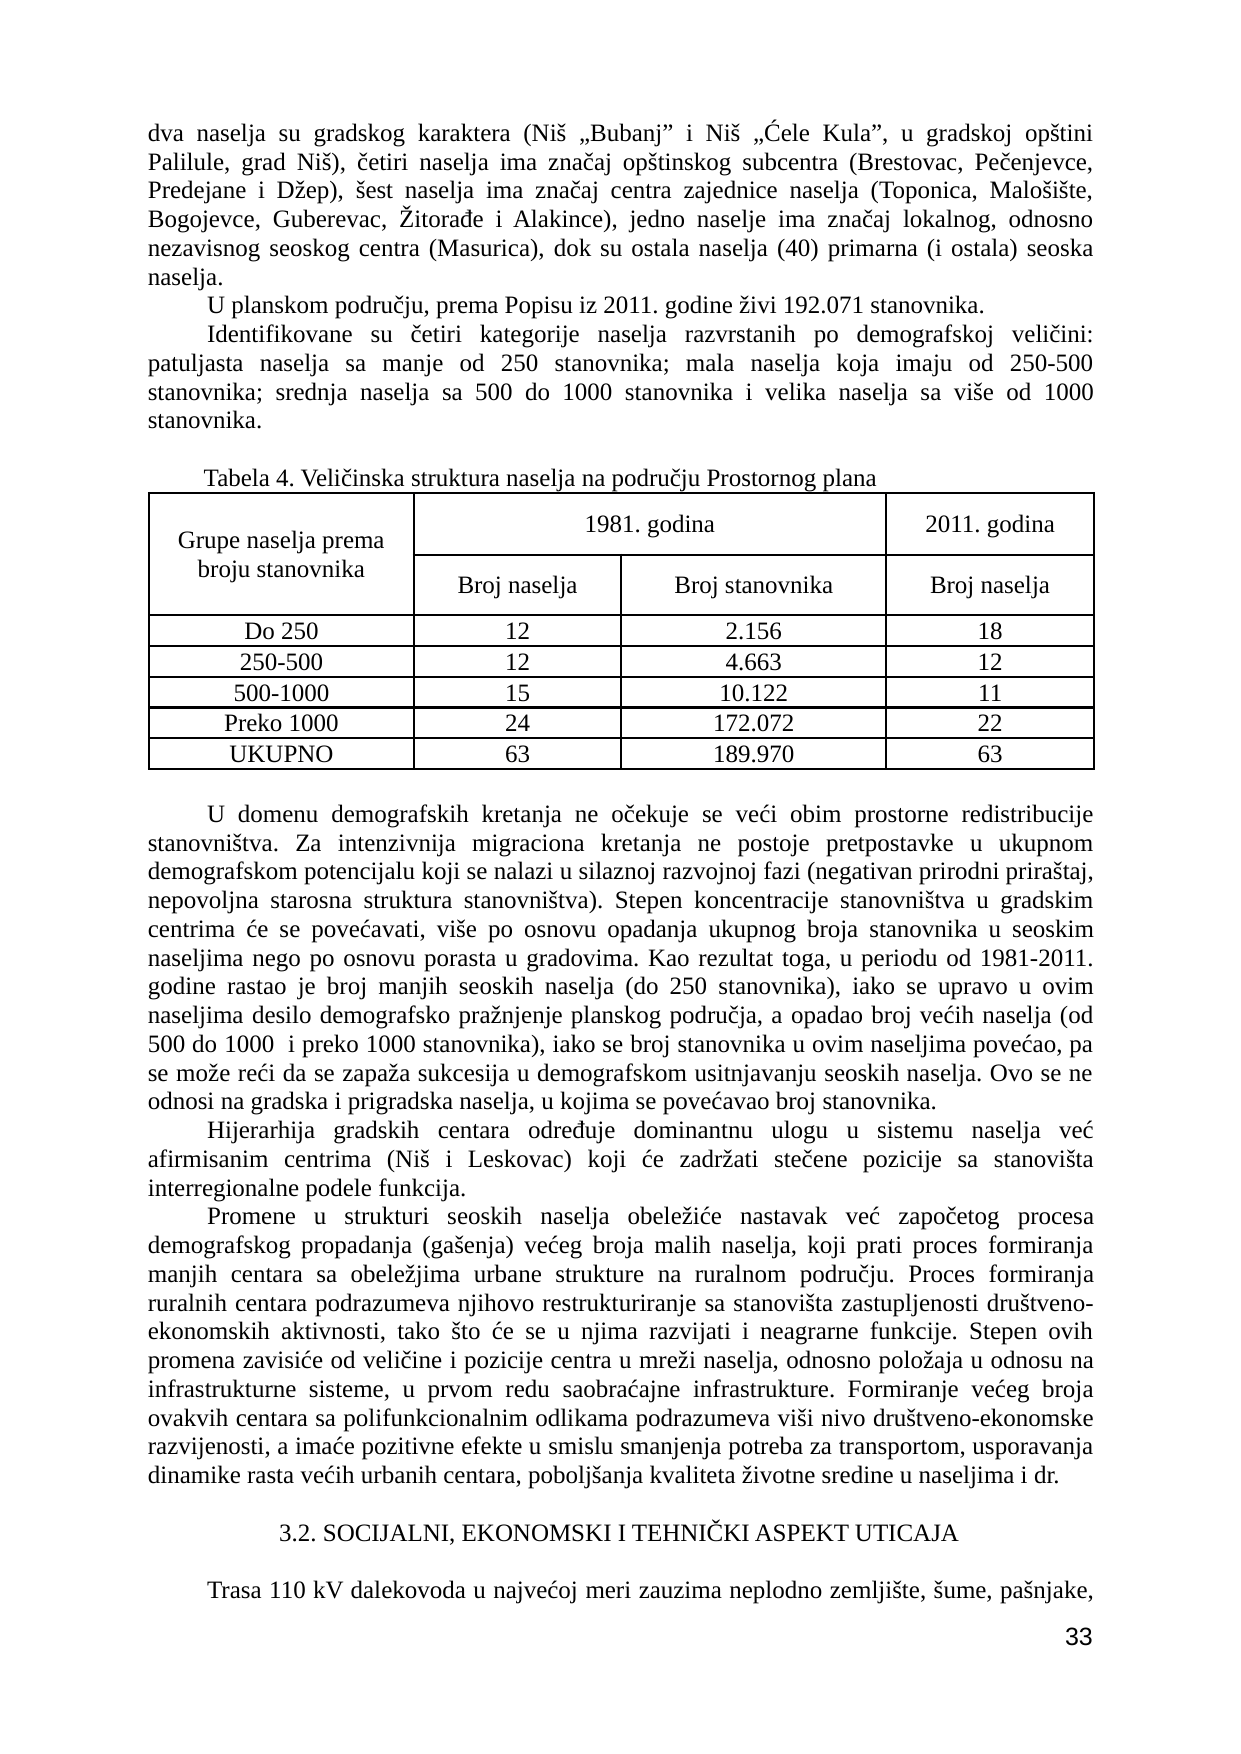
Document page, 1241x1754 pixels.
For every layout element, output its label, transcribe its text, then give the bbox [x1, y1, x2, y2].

table_cell 2.156 [622, 616, 885, 645]
table_cell 500-1000 [150, 678, 413, 706]
table_cell 18 [887, 616, 1093, 645]
text U planskom području, prema Popisu iz 2011. godine živi 192.071 stanovnika. [148, 291, 1094, 319]
table_cell 10.122 [622, 678, 885, 706]
table_cell Broj stanovnika [622, 556, 885, 614]
table_header 1981. godina [415, 494, 885, 553]
text 3.2. SOCIJALNI, EKONOMSKI I TEHNIČKI ASPEKT UTICAJA [148, 1518, 1090, 1546]
table_cell UKUPNO [150, 739, 413, 768]
table_cell 250-500 [150, 647, 413, 676]
table_cell 24 [415, 709, 620, 737]
table_header 2011. godina [887, 494, 1093, 553]
table_cell 172.072 [622, 709, 885, 737]
table_cell 12 [887, 647, 1093, 676]
table_cell 15 [415, 678, 620, 706]
text U domenu demografskih kretanja ne očekuje se veći obim prostorne redistribucije stanovništva. Za intenzivnija migraciona kretanja ne postoje pretpostavke u ukupnom demografskom potencijalu koji se nalazi u silaznoj razvojnoj fazi (negativan prirodni priraštaj, nepovoljna starosna struktura stanovništva). Stepen koncentracije stanovništva u gradskim centrima će se povećavati, više po osnovu opadanja ukupnog broja stanovnika u seoskim naseljima nego po osnovu porasta u gradovima. Kao rezultat toga, u periodu od 1981-2011. godine rastao je broj manjih seoskih naselja (do 250 stanovnika), iako se upravo u ovim naseljima desilo demografsko pražnjenje planskog područja, a opadao broj većih naselja (od 500 do 1000 i preko 1000 stanovnika), iako se broj stanovnika u ovim naseljima povećao, pa se može reći da se zapaža sukcesija u demografskom usitnjavanju seoskih naselja. Ovo se ne odnosi na gradska i prigradska naselja, u kojima se povećavao broj stanovnika. [148, 799, 1094, 1115]
text Tabela 4. Veličinska struktura naselja na području Prostornog plana [148, 463, 1092, 492]
text Hijerarhija gradskih centara određuje dominantnu ulogu u sistemu naselja već afirmisanim centrima (Niš i Leskovac) koji će zadržati stečene pozicije sa stanovišta interregionalne podele funkcija. [148, 1115, 1094, 1201]
table_cell 22 [887, 709, 1093, 737]
table_cell 63 [887, 739, 1093, 768]
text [148, 1575, 1094, 1604]
table_cell 12 [415, 616, 620, 645]
table_cell 11 [887, 678, 1093, 706]
table_cell 63 [415, 739, 620, 768]
table_cell Broj naselja [415, 556, 620, 614]
table_cell 4.663 [622, 647, 885, 676]
text Identifikovane su četiri kategorije naselja razvrstanih po demografskoj veličini: patuljasta naselja sa manje od 250 stanovnika; mala naselja koja imaju od 250-500 stanovnika; srednja naselja sa 500 do 1000 stanovnika i velika naselja sa više od 1000 stanovnika. [148, 319, 1094, 434]
table_cell 189.970 [622, 739, 885, 768]
text Promene u strukturi seoskih naselja obeležiće nastavak već započetog procesa demografskog propadanja (gašenja) većeg broja malih naselja, koji prati proces formiranja manjih centara sa obeležjima urbane strukture na ruralnom području. Proces formiranja ruralnih centara podrazumeva njihovo restrukturiranje sa stanovišta zastupljenosti društveno-ekonomskih aktivnosti, tako što će se u njima razvijati i neagrarne funkcije. Stepen ovih promena zavisiće od veličine i pozicije centra u mreži naselja, odnosno položaja u odnosu na infrastrukturne sisteme, u prvom redu saobraćajne infrastrukture. Formiranje većeg broja ovakvih centara sa polifunkcionalnim odlikama podrazumeva viši nivo društveno-ekonomske razvijenosti, a imaće pozitivne efekte u smislu smanjenja potreba za transportom, usporavanja dinamike rasta većih urbanih centara, poboljšanja kvaliteta životne sredine u naseljima i dr. [148, 1201, 1094, 1489]
table_cell Do 250 [150, 616, 413, 645]
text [148, 118, 1094, 291]
table_header Grupe naselja prema broju stanovnika [150, 494, 413, 614]
table_cell 12 [415, 647, 620, 676]
table_cell Preko 1000 [150, 709, 413, 737]
table_cell Broj naselja [887, 556, 1093, 614]
